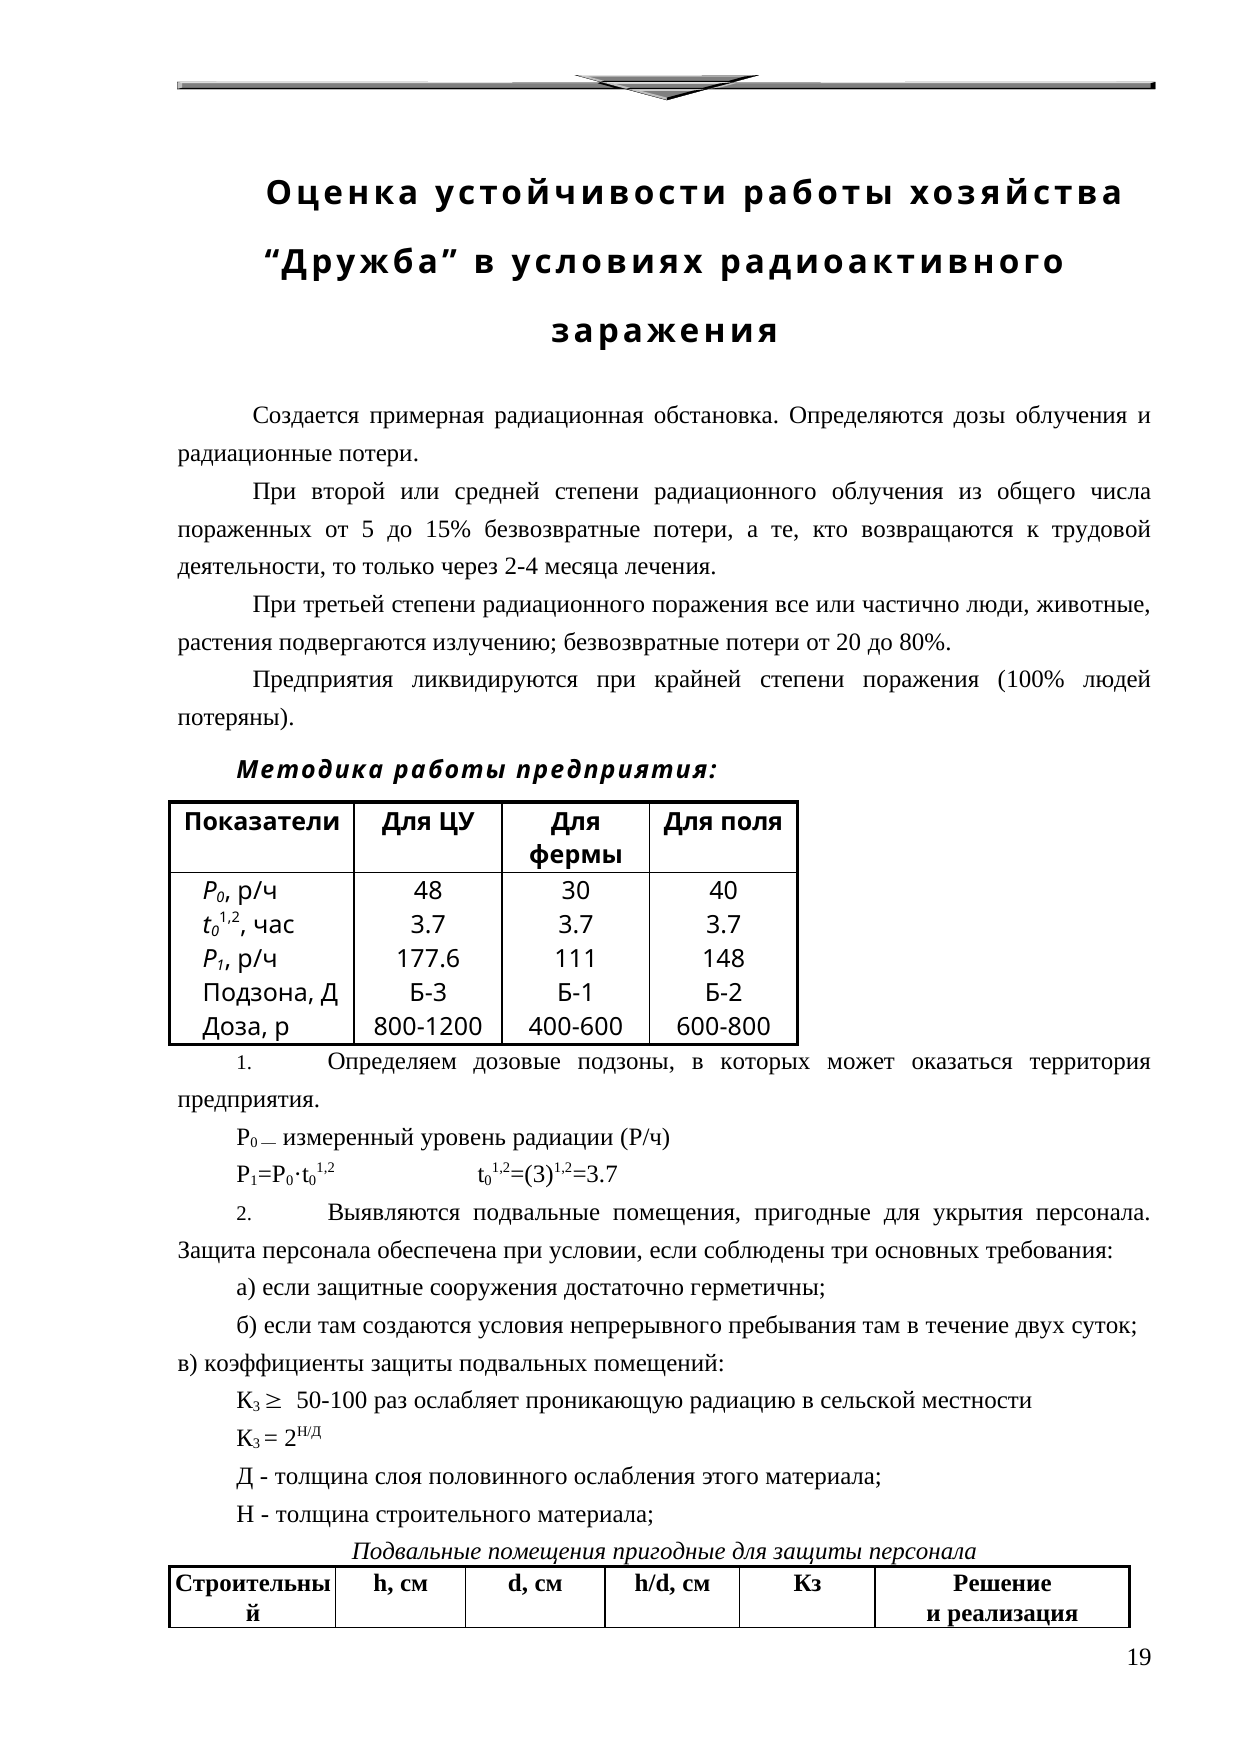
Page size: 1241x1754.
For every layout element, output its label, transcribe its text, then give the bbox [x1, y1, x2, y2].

text К3 = 2Н/Д [177, 1423, 1152, 1452]
text К3 50-100 раз ослабляет проникающую радиацию в сельской местности [177, 1385, 1152, 1414]
subtitle Оценка устойчивости работы хозяйства “Дружба” в условиях радиоактивного заражения [177, 168, 1152, 352]
table_header d, см [466, 1568, 604, 1626]
table_cell 111 [503, 941, 649, 975]
text Предприятия ликвидируются при крайней степени поражения (100% людей потеряны). [177, 664, 1152, 731]
subtitle Методика работы предприятия: [177, 752, 1152, 786]
table_cell 600-800 [650, 1009, 796, 1043]
table_header Показатели [171, 804, 353, 871]
table_header Кз [740, 1568, 874, 1626]
table_cell 800-1200 [355, 1009, 501, 1043]
text Подвальные помещения пригодные для защиты персонала [177, 1536, 1152, 1565]
table_cell 177.6 [355, 941, 501, 975]
table_header Для ЦУ [355, 804, 501, 871]
text Н - толщина строительного материала; [177, 1498, 1152, 1527]
table_header Для поля [650, 804, 796, 871]
text Создается примерная радиационная обстановка. Определяются дозы облучения и радиационные потери. [177, 400, 1152, 467]
table_cell 3.7 [650, 907, 796, 941]
table_cell 3.7 [503, 907, 649, 941]
text Р0 — измеренный уровень радиации (Р/ч) [177, 1121, 1152, 1150]
table_cell 400-600 [503, 1009, 649, 1043]
text При второй или средней степени радиационного облучения из общего числа пораженных от 5 до 15% безвозвратные потери, а те, кто возвращаются к трудовой деятельности, то только через 2-4 месяца лечения. [177, 476, 1152, 580]
list б) если там создаются условия непрерывного пребывания там в течение двух суток; [177, 1310, 1152, 1339]
table_cell Р1, р/ч [171, 941, 353, 975]
table_cell t01,2, час [171, 907, 353, 941]
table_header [876, 1568, 1128, 1626]
text Д - толщина слоя половинного ослабления этого материала; [177, 1461, 1152, 1490]
table_cell Б-2 [650, 975, 796, 1009]
list а) если защитные сооружения достаточно герметичны; [177, 1272, 1152, 1301]
list Определяем дозовые подзоны, в которых может оказаться территория предприятия. [177, 1046, 1152, 1113]
table_header h/d, см [606, 1568, 739, 1626]
table_cell Подзона, Д [171, 975, 353, 1009]
table_header h, см [336, 1568, 465, 1626]
table_cell 3.7 [355, 907, 501, 941]
table_cell 148 [650, 941, 796, 975]
table_cell 40 [650, 873, 796, 907]
table_cell 30 [503, 873, 649, 907]
table_cell 48 [355, 873, 501, 907]
table_cell Б-3 [355, 975, 501, 1009]
table_cell Доза, р [171, 1009, 353, 1043]
table_cell Р0, р/ч [171, 873, 353, 907]
table_header Для фермы [503, 804, 649, 871]
table_cell Б-1 [503, 975, 649, 1009]
text в) коэффициенты защиты подвальных помещений: [177, 1348, 1152, 1377]
list Выявляются подвальные помещения, пригодные для укрытия персонала. Защита персонала обеспечена при условии, если соблюдены три основных требования: [177, 1197, 1152, 1263]
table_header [171, 1568, 335, 1626]
text При третьей степени радиационного поражения все или частично люди, животные, растения подвергаются излучению; безвозвратные потери от 20 до 80%. [177, 589, 1152, 656]
text Р1=Р0·t01,2 t01,2=(3)1,2=3.7 [177, 1159, 1152, 1188]
